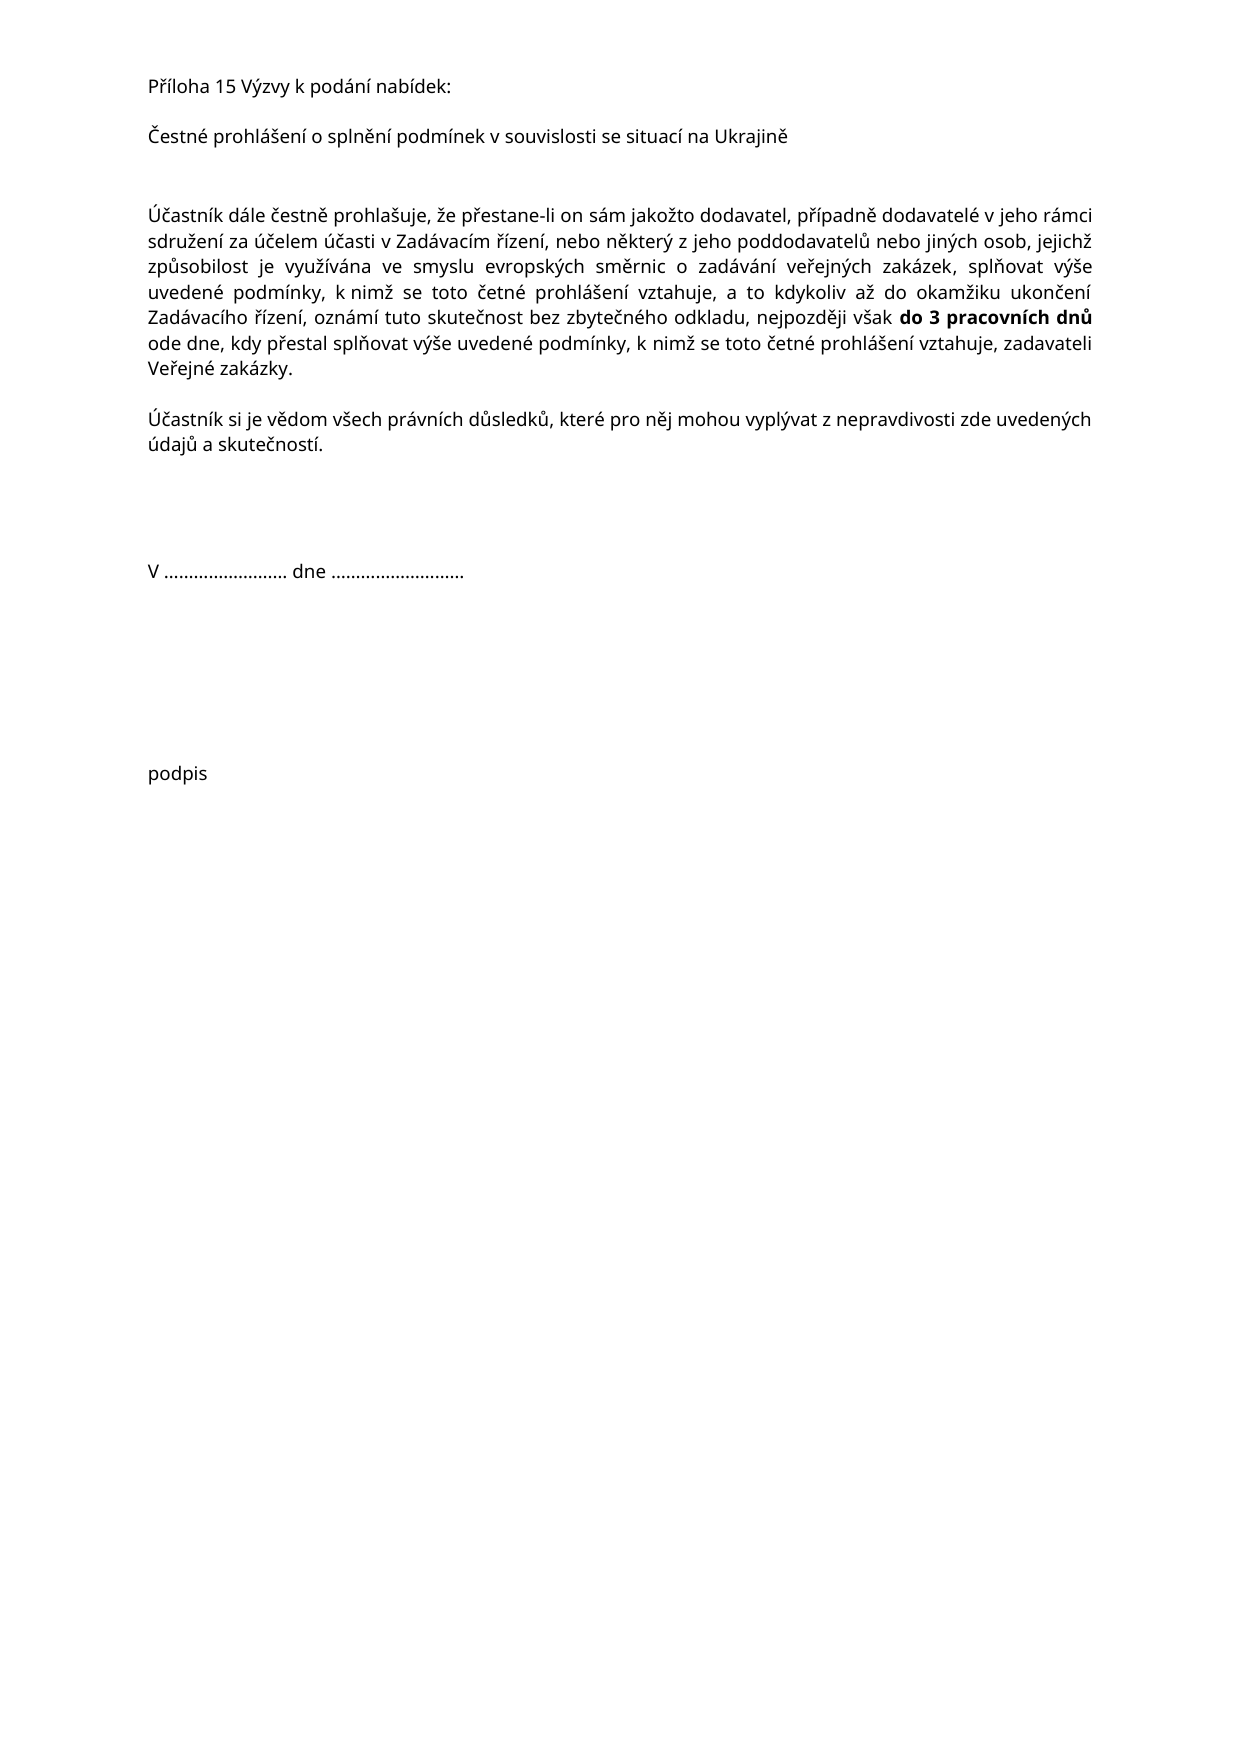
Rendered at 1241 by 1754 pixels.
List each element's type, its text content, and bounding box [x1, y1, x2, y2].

text Účastník dále čestně prohlašuje, že přestane-li on sám jakožto dodavatel, případně dodavatelé v jeho rámci sdružení za účelem účasti v Zadávacím řízení, nebo některý z jeho poddodavatelů nebo jiných osob, jejichž způsobilost je využívána ve smyslu evropských směrnic o zadávání veřejných zakázek, splňovat výše uvedené podmínky, k nimž se toto četné prohlášení vztahuje, a to kdykoliv až do okamžiku ukončení Zadávacího řízení, oznámí tuto skutečnost bez zbytečného odkladu, nejpozději však do 3 pracovních dnů ode dne, kdy přestal splňovat výše uvedené podmínky, k nimž se toto četné prohlášení vztahuje, zadavateli Veřejné zakázky. [148, 202, 1093, 381]
text Účastník si je vědom všech právních důsledků, které pro něj mohou vyplývat z nepravdivosti zde uvedených údajů a skutečností. [148, 406, 1093, 457]
text V ………………….… dne ……………………… [148, 558, 1093, 584]
text podpis [148, 761, 1093, 786]
